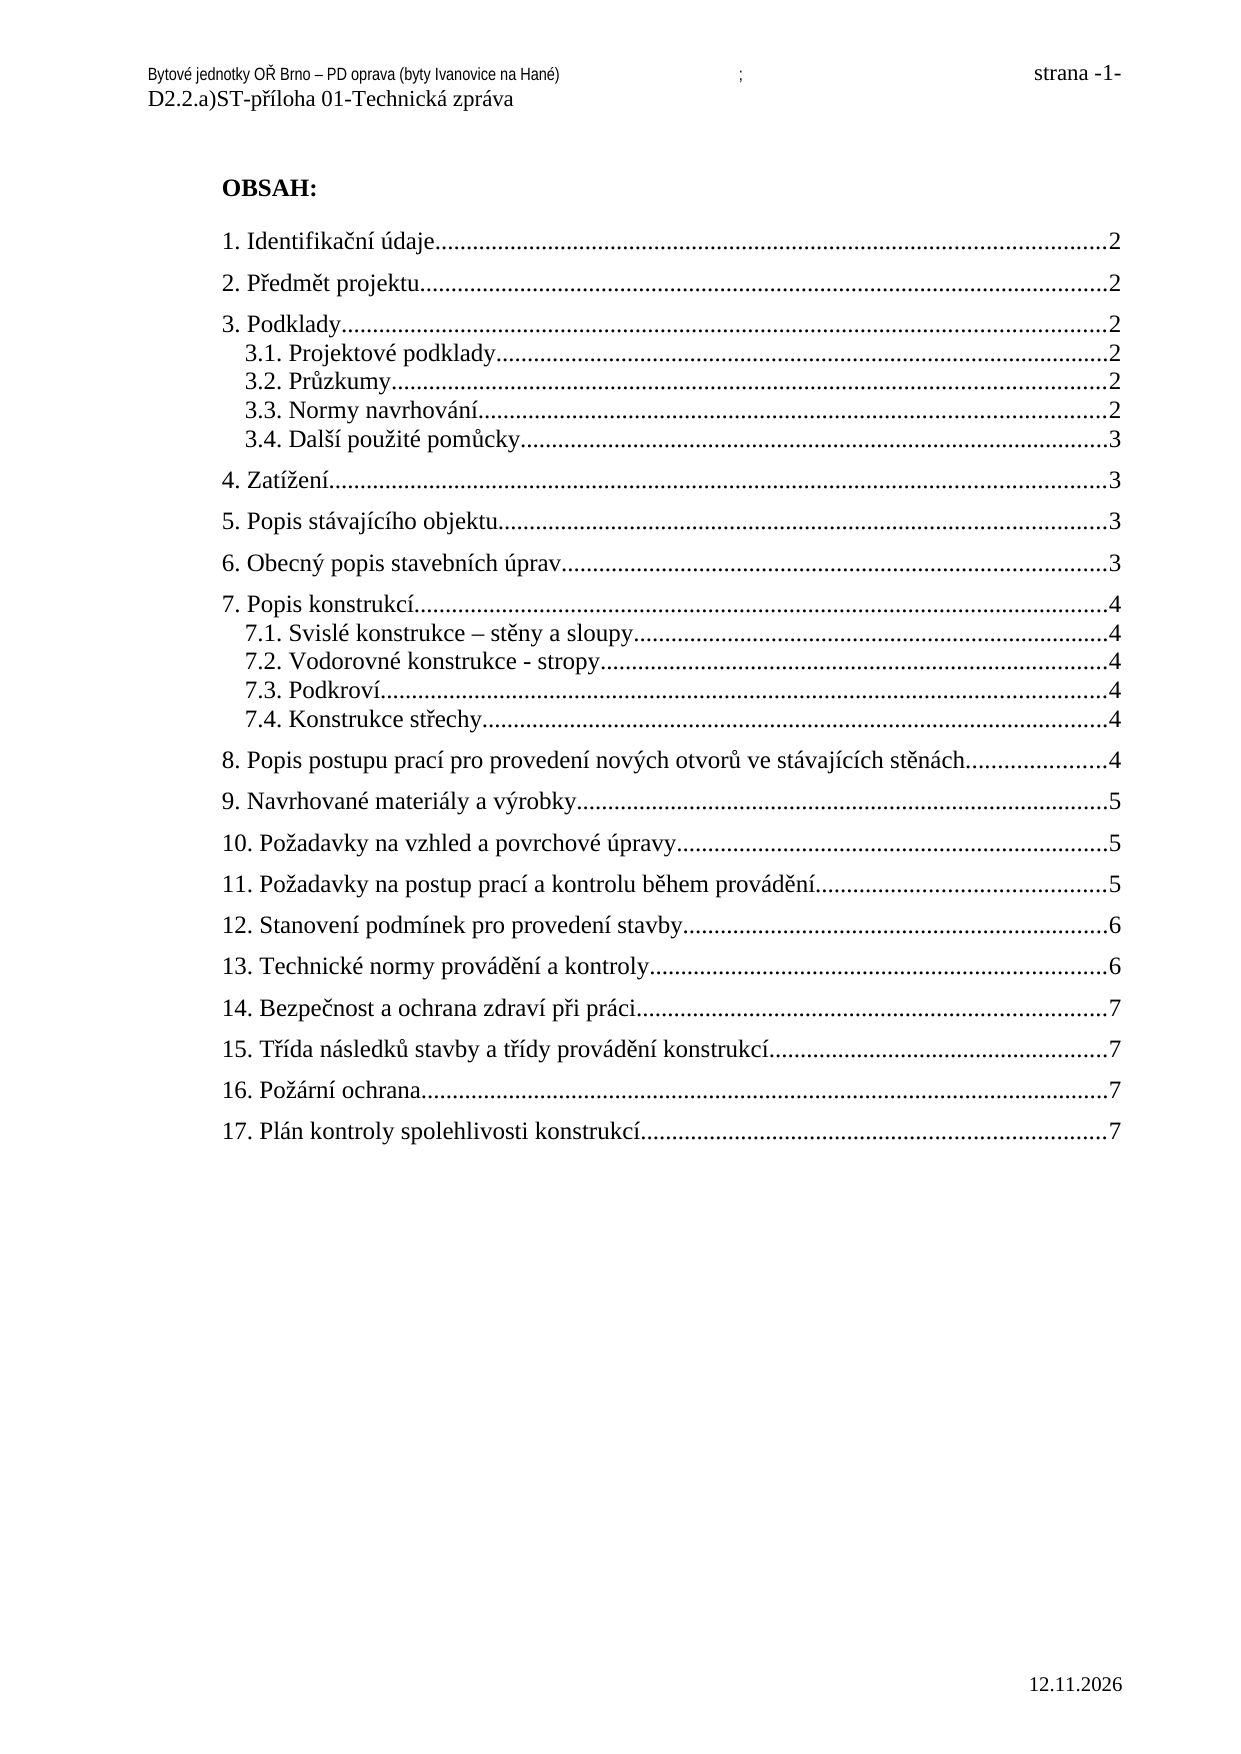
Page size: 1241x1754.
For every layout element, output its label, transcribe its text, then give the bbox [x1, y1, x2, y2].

text 12. Stanovení podmínek pro provedení stavby 6 [148, 910, 1122, 939]
text 14. Bezpečnost a ochrana zdraví při práci 7 [148, 993, 1122, 1021]
text 17. Plán kontroly spolehlivosti konstrukcí 7 [148, 1116, 1122, 1145]
text 7.1. Svislé konstrukce – stěny a sloupy 4 [171, 618, 1122, 646]
text 13. Technické normy provádění a kontroly 6 [148, 951, 1122, 980]
text 3.3. Normy navrhování 2 [171, 395, 1122, 424]
text OBSAH: [148, 173, 1122, 201]
text 5. Popis stávajícího objektu 3 [148, 506, 1122, 535]
text 16. Požární ochrana 7 [148, 1075, 1122, 1104]
text 7.2. Vodorovné konstrukce - stropy 4 [171, 646, 1122, 675]
text 7.3. Podkroví 4 [171, 675, 1122, 704]
text 6. Obecný popis stavebních úprav 3 [148, 548, 1122, 576]
text 10. Požadavky na vzhled a povrchové úpravy 5 [148, 828, 1122, 856]
text 7. Popis konstrukcí 4 [148, 589, 1122, 618]
text 11. Požadavky na postup prací a kontrolu během provádění 5 [148, 869, 1122, 898]
text 4. Zatížení 3 [148, 465, 1122, 494]
text 3.1. Projektové podklady 2 [171, 338, 1122, 366]
text 15. Třída následků stavby a třídy provádění konstrukcí 7 [148, 1034, 1122, 1063]
text 1. Identifikační údaje 2 [148, 226, 1122, 255]
text 3.4. Další použité pomůcky 3 [171, 424, 1122, 453]
text 3. Podklady 2 [148, 309, 1122, 338]
text 3.2. Průzkumy 2 [171, 366, 1122, 395]
text 8. Popis postupu prací pro provedení nových otvorů ve stávajících stěnách 4 [148, 745, 1122, 774]
text 7.4. Konstrukce střechy 4 [171, 704, 1122, 733]
text 9. Navrhované materiály a výrobky 5 [148, 786, 1122, 815]
text 2. Předmět projektu 2 [148, 268, 1122, 296]
